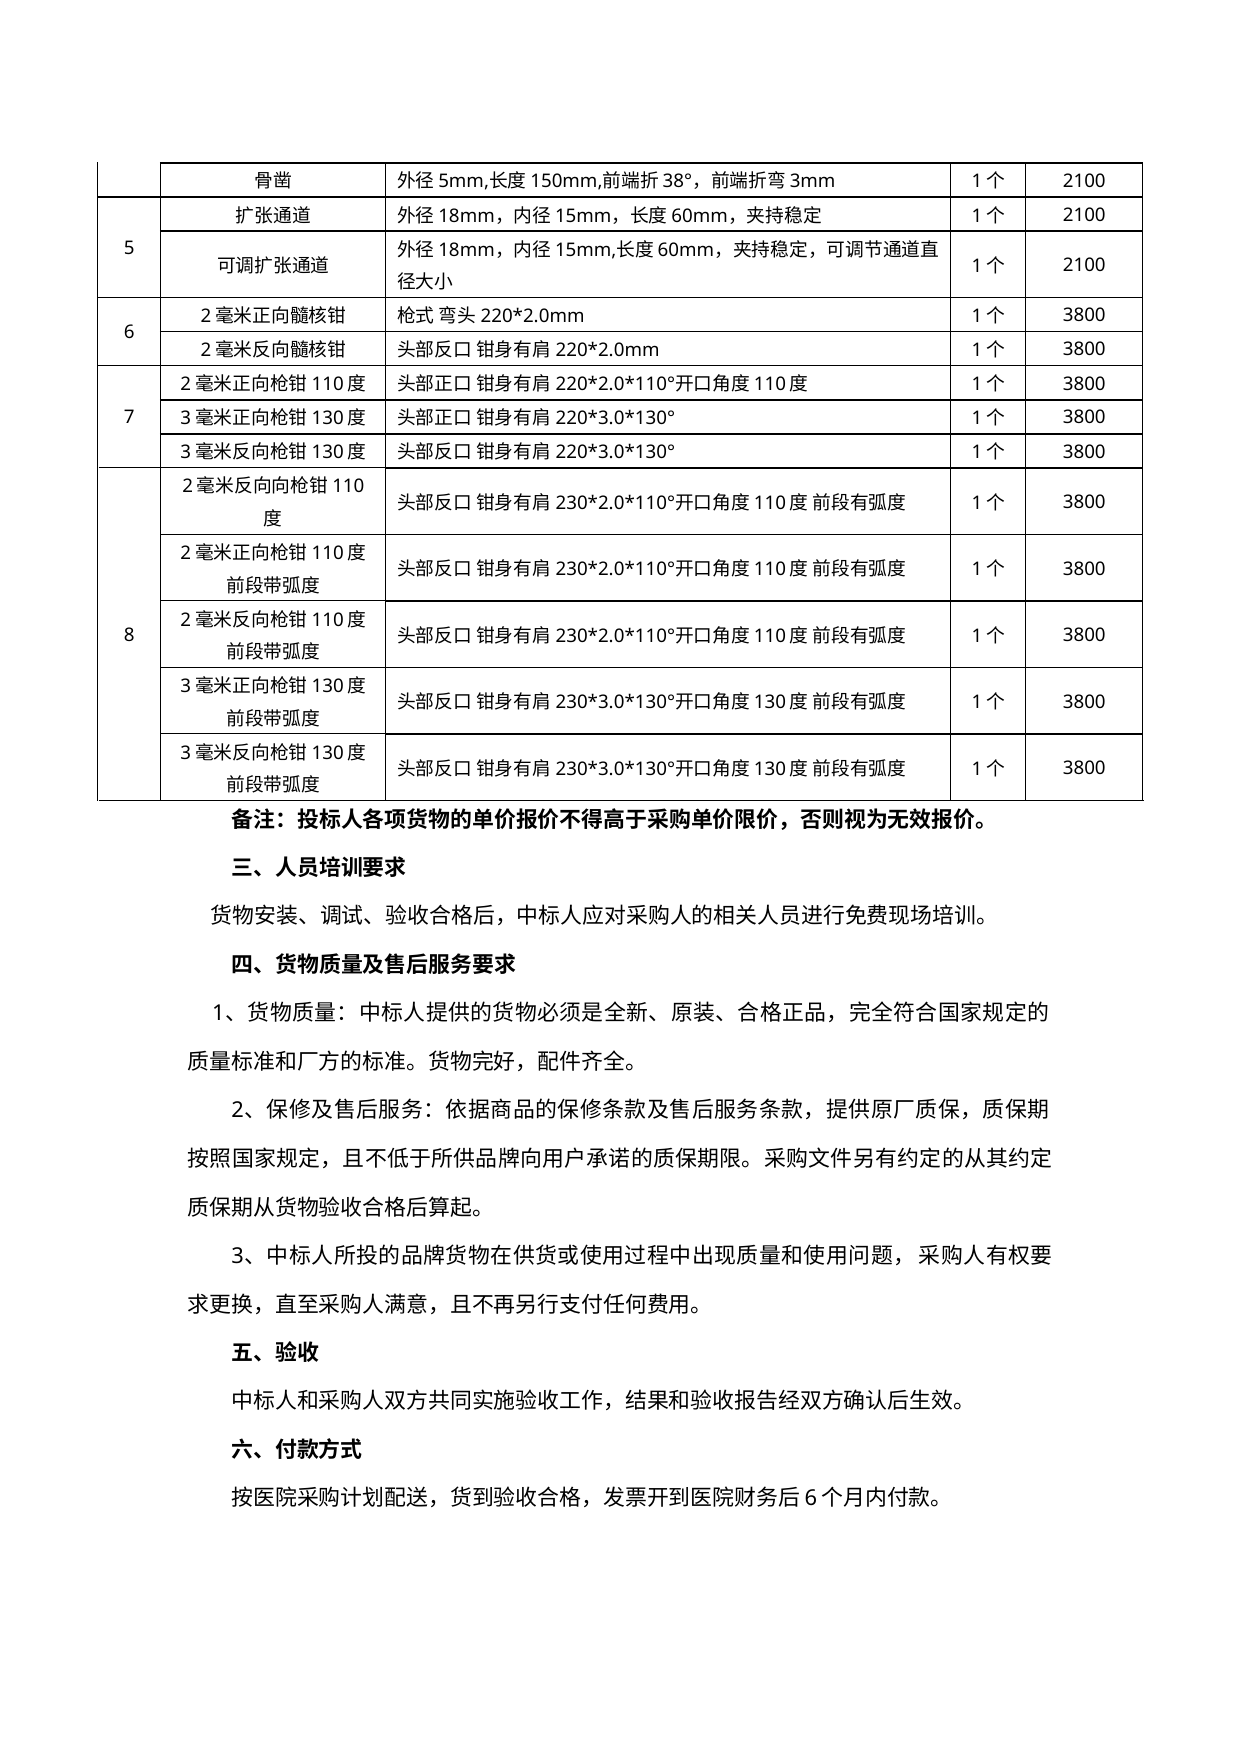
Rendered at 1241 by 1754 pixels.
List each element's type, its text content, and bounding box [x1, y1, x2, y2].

list 付款方式 [231, 1431, 1053, 1464]
table_cell 可调扩张通道 [161, 232, 385, 297]
table_cell 2100 [1026, 164, 1142, 196]
table_cell 头部反口 钳身有肩 230*3.0*130°开口角度130度 前段有弧度 [386, 735, 950, 800]
table_cell 1个 [951, 401, 1025, 433]
table_cell 2毫米正向枪钳 110度 [161, 366, 385, 399]
table_cell 3800 [1026, 668, 1142, 733]
table_cell 7 [98, 366, 160, 467]
table_cell 头部反口 钳身有肩 220*3.0*130° [386, 435, 950, 467]
text 三、人员培训要求 [187, 850, 1053, 882]
table_cell 3800 [1026, 366, 1142, 399]
table_cell 3毫米正向枪钳 130度前段带弧度 [161, 668, 385, 733]
table_cell 外径18mm，内径15mm,长度60mm，夹持稳定，可调节通道直径大小 [386, 232, 950, 297]
table_cell 2100 [1026, 198, 1142, 230]
table_cell 1个 [951, 298, 1025, 331]
table_cell 5 [98, 198, 160, 297]
table_cell 枪式 弯头 220*2.0mm [386, 298, 950, 331]
text 中标人和采购人双方共同实施验收工作，结果和验收报告经双方确认后生效。 [187, 1383, 1053, 1416]
table_cell 3800 [1026, 602, 1142, 667]
text 按医院采购计划配送，货到验收合格，发票开到医院财务后6个月内付款。 [187, 1480, 1053, 1512]
table_cell 2毫米正向髓核钳 [161, 298, 385, 331]
table_cell 1个 [951, 469, 1025, 533]
table_cell 6 [98, 298, 160, 365]
table_cell 扩张通道 [161, 198, 385, 230]
table_cell 头部反口 钳身有肩 230*2.0*110°开口角度110度 前段有弧度 [386, 469, 950, 533]
table_cell 骨凿 [161, 164, 385, 196]
text 2、保修及售后服务：依据商品的保修条款及售后服务条款，提供原厂质保，质保期按照国家规定，且不低于所供品牌向用户承诺的质保期限。采购文件另有约定的从其约定。质保期从货物验收合格后算起。 [187, 1092, 1053, 1222]
table_cell 1个 [951, 332, 1025, 365]
table_cell 3800 [1026, 332, 1142, 365]
table_cell 1个 [951, 366, 1025, 399]
text 备注：投标人各项货物的单价报价不得高于采购单价限价，否则视为无效报价。 [187, 801, 1053, 834]
table_cell 2毫米正向枪钳 110度 前段带弧度 [161, 535, 385, 600]
table_cell 3毫米反向枪钳 130度 [161, 435, 385, 467]
table_cell 外径18mm，内径15mm，长度60mm，夹持稳定 [386, 198, 950, 230]
table_cell 头部反口 钳身有肩 230*2.0*110°开口角度110度 前段有弧度 [386, 602, 950, 667]
table_cell 3800 [1026, 735, 1142, 800]
table_cell 3800 [1026, 298, 1142, 331]
table_cell 3800 [1026, 435, 1142, 467]
table_cell 1个 [951, 602, 1025, 667]
table_cell 1个 [951, 198, 1025, 230]
table_cell 1个 [951, 164, 1025, 196]
table_cell 2毫米反向髓核钳 [161, 332, 385, 365]
table_cell 3800 [1026, 401, 1142, 433]
table_cell 1个 [951, 232, 1025, 297]
table_cell 2毫米反向向枪钳 110度 [161, 468, 385, 533]
table_cell 3毫米正向枪钳 130度 [161, 401, 385, 433]
table_cell 外径5mm,长度150mm,前端折38°，前端折弯3mm [386, 164, 950, 196]
text 四、货物质量及售后服务要求 [187, 946, 1053, 979]
table_cell 头部正口 钳身有肩 220*2.0*110°开口角度110度 [386, 366, 950, 399]
table_cell 头部反口 钳身有肩 220*2.0mm [386, 332, 950, 365]
table_cell 2100 [1026, 232, 1142, 297]
table_cell 8 [98, 468, 160, 800]
table_cell 3800 [1026, 469, 1142, 533]
table_cell 2毫米反向枪钳 110度 前段带弧度 [161, 601, 385, 667]
table_cell 3毫米反向枪钳 130度 前段带弧度 [161, 734, 385, 800]
table_cell 3800 [1026, 535, 1142, 600]
table_cell 1个 [951, 668, 1025, 733]
table_cell 头部反口 钳身有肩 230*2.0*110°开口角度110度 前段有弧度 [386, 535, 950, 600]
table_cell 1个 [951, 535, 1025, 600]
table_cell 头部正口 钳身有肩 220*3.0*130° [386, 401, 950, 433]
text 五、验收 [187, 1335, 1053, 1367]
table_cell 1个 [951, 435, 1025, 467]
table_cell 头部反口 钳身有肩 230*3.0*130°开口角度130度 前段有弧度 [386, 668, 950, 733]
text 1、货物质量：中标人提供的货物必须是全新、原装、合格正品，完全符合国家规定的质量标准和厂方的标准。货物完好，配件齐全。 [187, 995, 1053, 1076]
text 货物安装、调试、验收合格后，中标人应对采购人的相关人员进行免费现场培训。 [187, 898, 1053, 931]
table_cell 1个 [951, 735, 1025, 800]
text 3、中标人所投的品牌货物在供货或使用过程中出现质量和使用问题，采购人有权要求更换，直至采购人满意，且不再另行支付任何费用。 [187, 1238, 1053, 1319]
